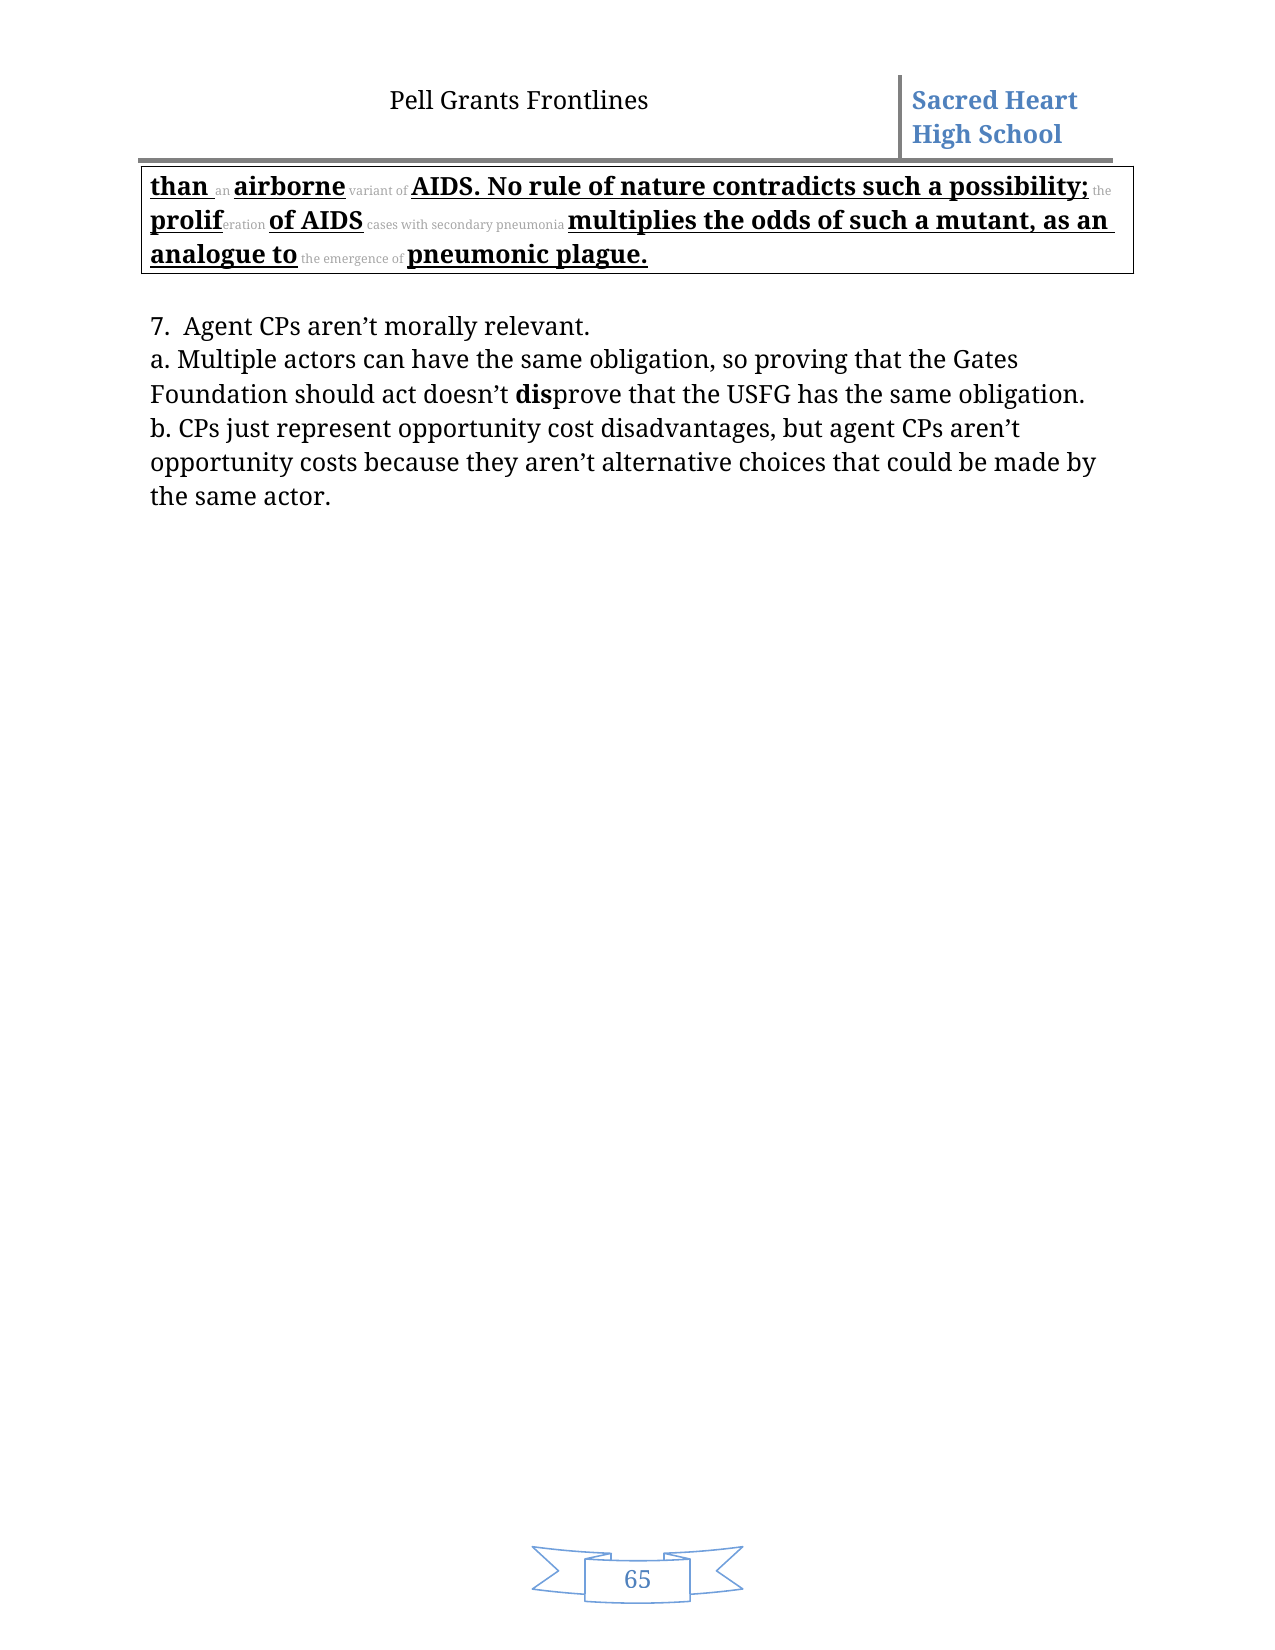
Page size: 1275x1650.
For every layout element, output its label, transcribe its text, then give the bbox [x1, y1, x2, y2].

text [142, 167, 1133, 273]
text a. Multiple actors can have the same obligation, so proving that the Gates Foundation should act doesn’t disprove that the USFG has the same obligation. [150, 342, 1125, 410]
text b. CPs just represent opportunity cost disadvantages, but agent CPs aren’t opportunity costs because they aren’t alternative choices that could be made by the same actor. [150, 410, 1125, 512]
text 7. Agent CPs aren’t morally relevant. [150, 308, 1125, 342]
